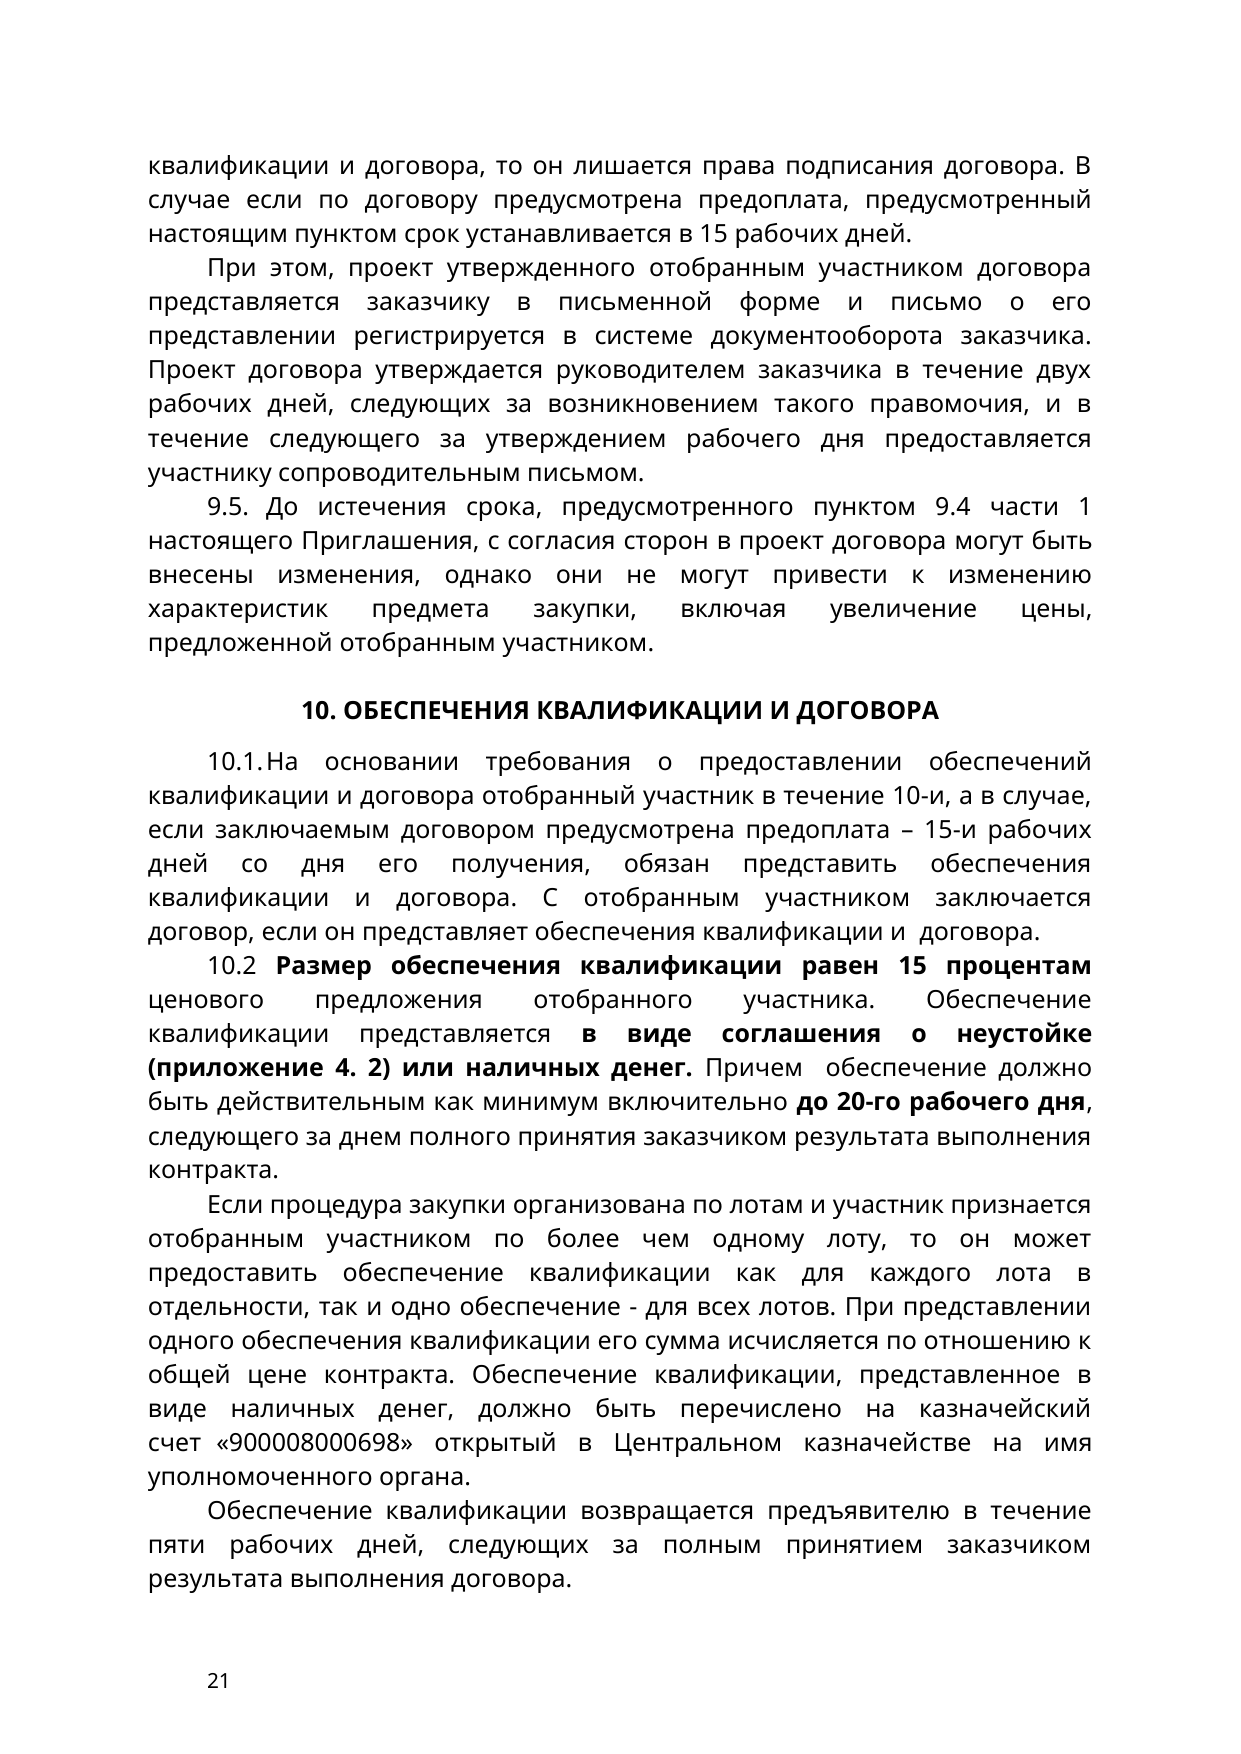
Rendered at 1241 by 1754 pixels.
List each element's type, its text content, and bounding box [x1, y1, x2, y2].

text 10.2 Размер обеспечения квалификации равен 15 процентам ценового предложения отобранного участника. Обеспечение квалификации представляется в виде соглашения о неустойке (приложение 4. 2) или наличных денег. Причем обеспечение должно быть действительным как минимум включительно до 20-го рабочего дня, следующего за днем полного принятия заказчиком результата выполнения контракта. [148, 948, 1092, 1186]
text Если процедура закупки организована по лотам и участник признается отобранным участником по более чем одному лоту, то он может предоставить обеспечение квалификации как для каждого лота в отдельности, так и одно обеспечение - для всех лотов. При представлении одного обеспечения квалификации его сумма исчисляется по отношению к общей цене контракта. Обеспечение квалификации, представленное в виде наличных денег, должно быть перечислено на казначейский счет «900008000698» открытый в Центральном казначействе на имя уполномоченного органа. [148, 1186, 1092, 1493]
text При этом, проект утвержденного отобранным участником договора представляется заказчику в письменной форме и письмо о его представлении регистрируется в системе документооборота заказчика. Проект договора утверждается руководителем заказчика в течение двух рабочих дней, следующих за возникновением такого правомочия, и в течение следующего за утверждением рабочего дня предоставляется участнику сопроводительным письмом. [148, 250, 1092, 488]
text Обеспечение квалификации возвращается предъявителю в течение пяти рабочих дней, следующих за полным принятием заказчиком результата выполнения договора. [148, 1493, 1092, 1595]
text 10. ОБЕСПЕЧЕНИЯ КВАЛИФИКАЦИИ И ДОГОВОРА [148, 693, 1092, 727]
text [148, 148, 1092, 250]
text 9.5. До истечения срока, предусмотренного пунктом 9.4 части 1 настоящего Приглашения, с согласия сторон в проект договора могут быть внесены изменения, однако они не могут привести к изменению характеристик предмета закупки, включая увеличение цены, предложенной отобранным участником. [148, 488, 1092, 659]
text 10.1. На основании требования о предоставлении обеспечений квалификации и договора отобранный участник в течение 10-и, а в случае, если заключаемым договором предусмотрена предоплата – 15-и рабочих дней со дня его получения, обязан представить обеспечения квалификации и договора. С отобранным участником заключается договор, если он представляет обеспечения квалификации и договора. [148, 743, 1092, 948]
